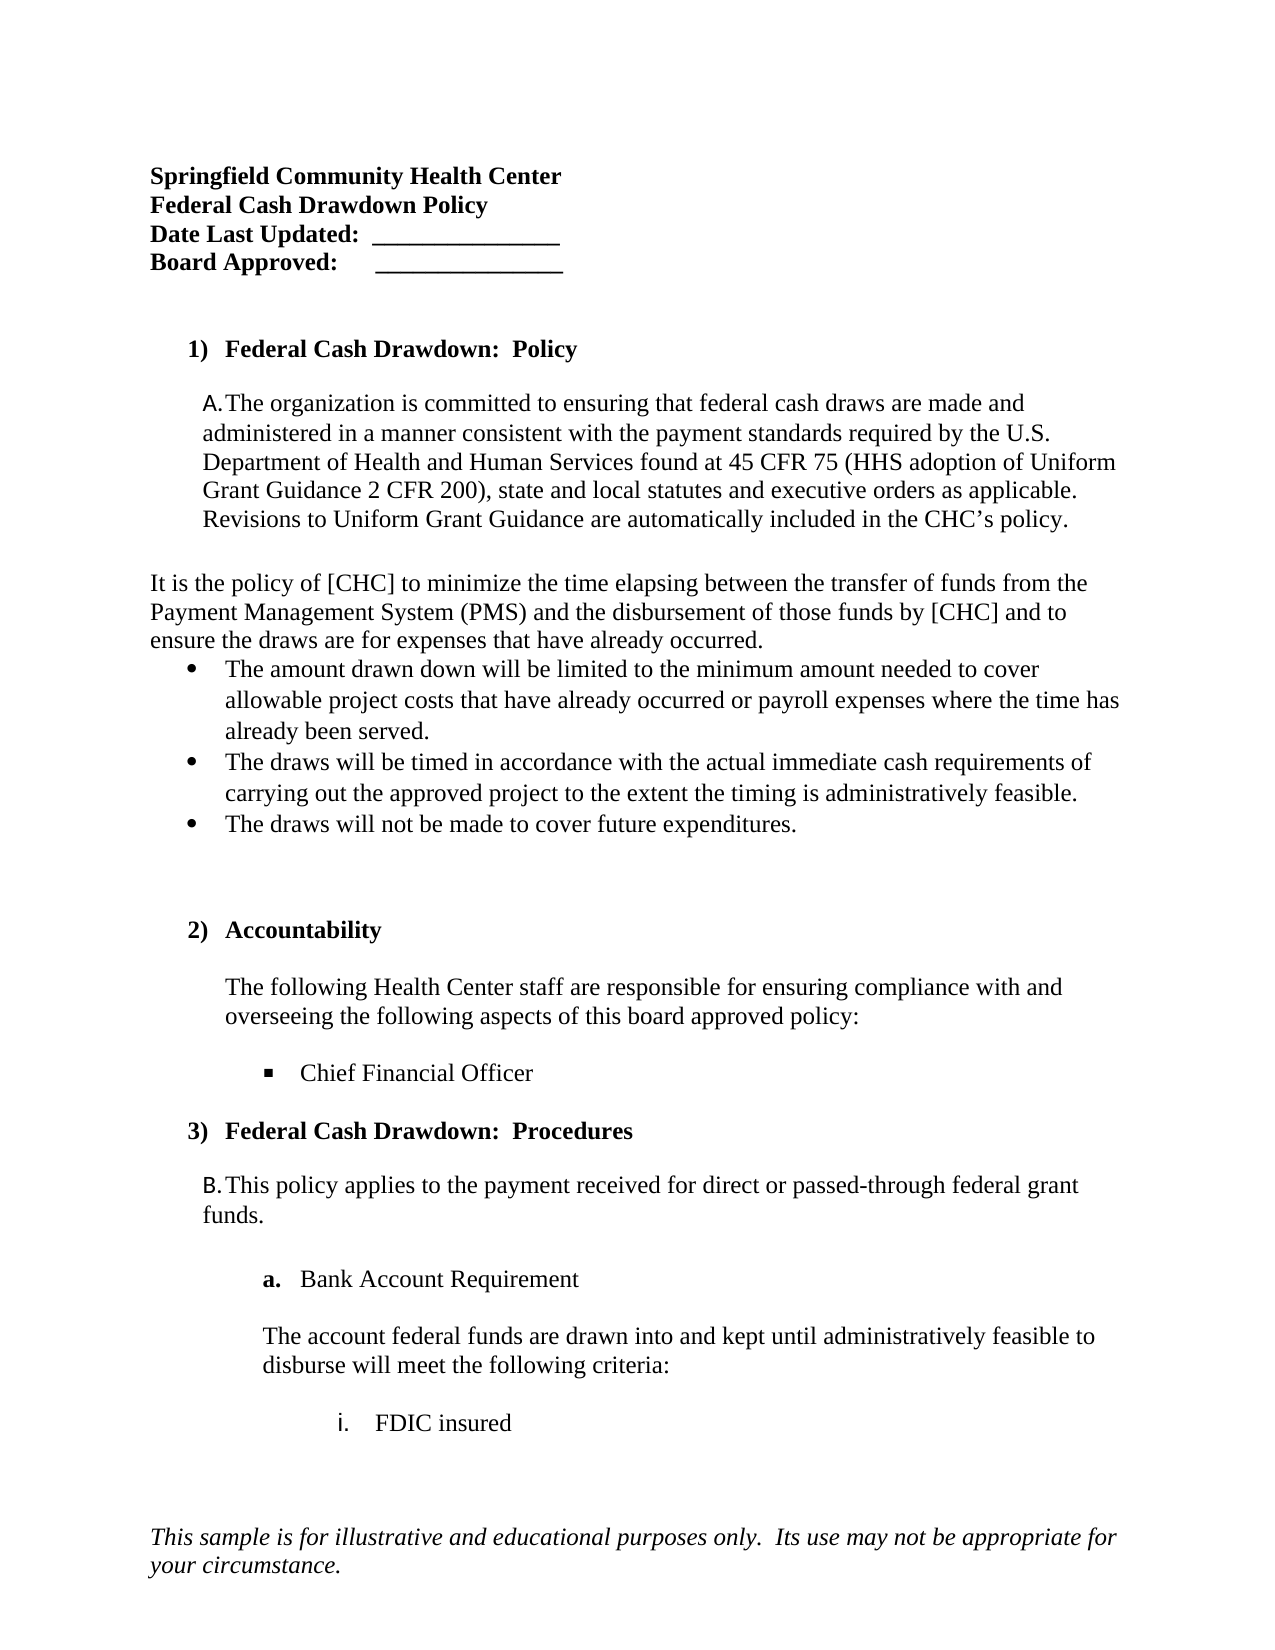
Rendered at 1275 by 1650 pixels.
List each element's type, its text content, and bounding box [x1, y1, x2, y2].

list Bank Account Requirement [262, 1264, 1125, 1293]
list Accountability [187, 915, 1125, 943]
text Federal Cash Drawdown Policy [150, 190, 1125, 219]
list The draws will not be made to cover future expenditures. [187, 809, 1125, 838]
list The draws will be timed in accordance with the actual immediate cash requirements of carrying out the approved project to the extent the timing is administratively feasible. [187, 747, 1125, 807]
text Date Last Updated: _______________ [150, 219, 1125, 247]
subtitle This policy applies to the payment received for direct or passed-through federal grant funds. [202, 1170, 1125, 1229]
text The account federal funds are drawn into and kept until administratively feasible to disburse will meet the following criteria: [262, 1321, 1125, 1379]
list Federal Cash Drawdown: Policy [187, 334, 1125, 362]
list The amount drawn down will be limited to the minimum amount needed to cover allowable project costs that have already occurred or payroll expenses where the time has already been served. [187, 654, 1125, 745]
list Federal Cash Drawdown: Procedures [187, 1116, 1125, 1145]
text Springfield Community Health Center [150, 161, 1125, 190]
text Board Approved: _______________ [150, 247, 1125, 276]
list Chief Financial Officer [262, 1058, 1125, 1087]
subtitle The organization is committed to ensuring that federal cash draws are made and administered in a manner consistent with the payment standards required by the U.S. Department of Health and Human Services found at 45 CFR 75 (HHS adoption of Uniform Grant Guidance 2 CFR 200), state and local statutes and executive orders as applicable. Revisions to Uniform Grant Guidance are automatically included in the CHC’s policy. [202, 387, 1125, 533]
list FDIC insured [337, 1408, 1125, 1437]
text It is the policy of [CHC] to minimize the time elapsing between the transfer of funds from the Payment Management System (PMS) and the disbursement of those funds by [CHC] and to ensure the draws are for expenses that have already occurred. [150, 568, 1125, 654]
list The following Health Center staff are responsible for ensuring compliance with and overseeing the following aspects of this board approved policy: [225, 972, 1125, 1030]
